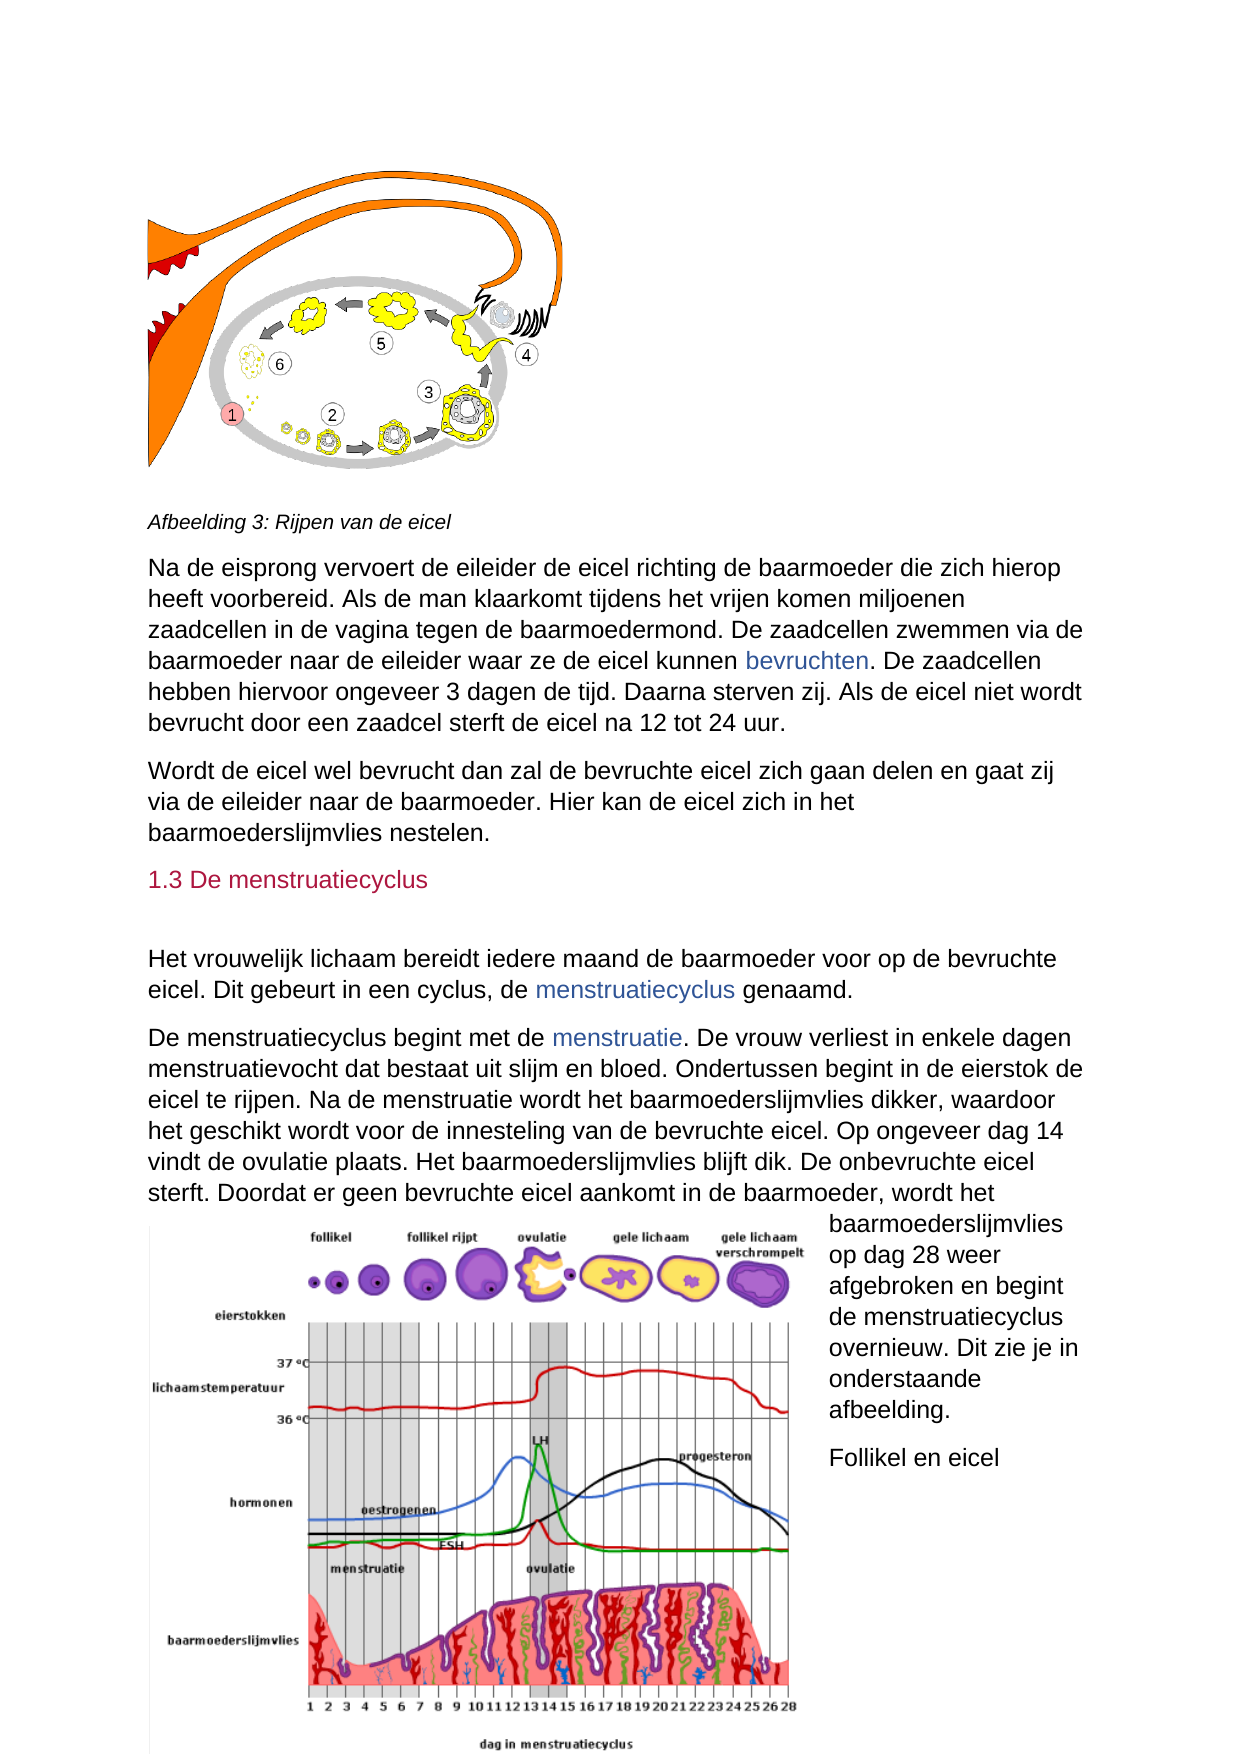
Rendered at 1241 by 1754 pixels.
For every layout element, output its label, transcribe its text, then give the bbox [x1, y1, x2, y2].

subtitle 1.3 De menstruatiecyclus [148, 865, 1093, 894]
text Follikel en eicel [810, 1443, 1093, 1472]
text Het vrouwelijk lichaam bereidt iedere maand de baarmoeder voor op de bevruchte eicel. Dit gebeurt in een cyclus, de menstruatiecyclus genaamd. [148, 944, 1093, 1004]
text De menstruatiecyclus begint met de menstruatie. De vrouw verliest in enkele dagen menstruatievocht dat bestaat uit slijm en bloed. Ondertussen begint in de eierstok de eicel te rijpen. Na de menstruatie wordt het baarmoederslijmvlies dikker, waardoor het geschikt wordt voor de innesteling van de bevruchte eicel. Op ongeveer dag 14 vindt de ovulatie plaats. Het baarmoederslijmvlies blijft dik. De onbevruchte eicel sterft. Doordat er geen bevruchte eicel aankomt in de baarmoeder, wordt het baarmoederslijmvlies op dag 28 weer afgebroken en begint de menstruatiecyclus overnieuw. Dit zie je in onderstaande afbeelding. [148, 1023, 1093, 1424]
text Afbeelding 3: Rijpen van de eicel [148, 510, 1093, 534]
picture [147, 147, 563, 492]
text Na de eisprong vervoert de eileider de eicel richting de baarmoeder die zich hierop heeft voorbereid. Als de man klaarkomt tijdens het vrijen komen miljoenen zaadcellen in de vagina tegen de baarmoedermond. De zaadcellen zwemmen via de baarmoeder naar de eileider waar ze de eicel kunnen bevruchten. De zaadcellen hebben hiervoor ongeveer 3 dagen de tijd. Daarna sterven zij. Als de eicel niet wordt bevrucht door een zaadcel sterft de eicel na 12 tot 24 uur. [148, 553, 1093, 737]
picture [147, 1226, 810, 1754]
text Wordt de eicel wel bevrucht dan zal de bevruchte eicel zich gaan delen en gaat zij via de eileider naar de baarmoeder. Hier kan de eicel zich in het baarmoederslijmvlies nestelen. [148, 756, 1093, 846]
